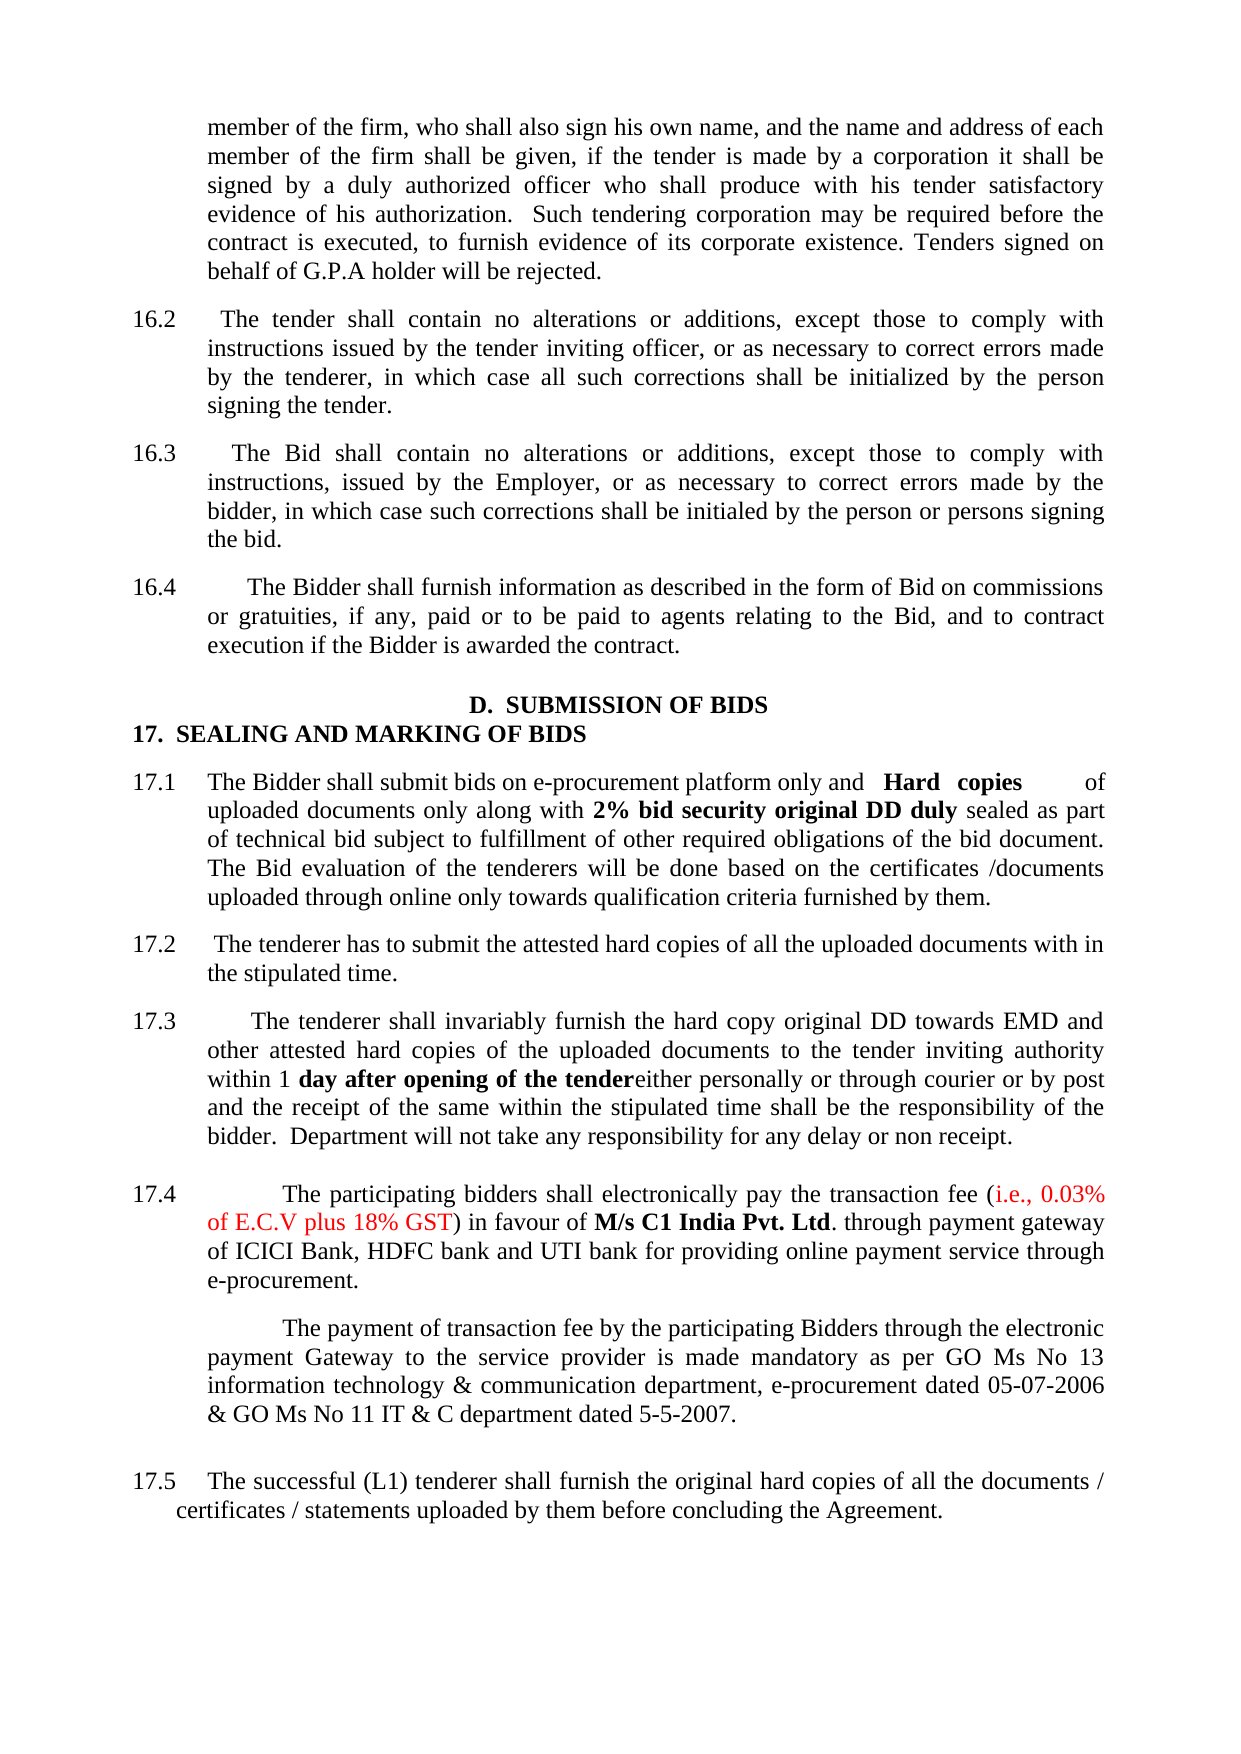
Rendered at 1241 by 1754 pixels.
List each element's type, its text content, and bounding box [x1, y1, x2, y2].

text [132, 112, 1105, 285]
list The tenderer has to submit the attested hard copies of all the uploaded documents with in the stipulated time. [132, 929, 1105, 987]
list The payment of transaction fee by the participating Bidders through the electronic payment Gateway to the service provider is made mandatory as per GO Ms No 13 information technology & communication department, e-procurement dated 05-07-2006 & GO Ms No 11 IT & C department dated 5-5-2007. [132, 1313, 1105, 1428]
subtitle D. SUBMISSION OF BIDS [132, 690, 1105, 719]
list The tenderer shall invariably furnish the hard copy original DD towards EMD and other attested hard copies of the uploaded documents to the tender inviting authority within 1 day after opening of the tendereither personally or through courier or by post and the receipt of the same within the stipulated time shall be the responsibility of the bidder. Department will not take any responsibility for any delay or non receipt. [132, 1006, 1105, 1150]
list The successful (L1) tenderer shall furnish the original hard copies of all the documents / certificates / statements uploaded by them before concluding the Agreement. [132, 1466, 1105, 1524]
text 17. SEALING AND MARKING OF BIDS [132, 719, 1105, 747]
list The tender shall contain no alterations or additions, except those to comply with instructions issued by the tender inviting officer, or as necessary to correct errors made by the tenderer, in which case all such corrections shall be initialized by the person signing the tender. [132, 304, 1105, 419]
list The participating bidders shall electronically pay the transaction fee (i.e., 0.03% of E.C.V plus 18% GST) in favour of M/s C1 India Pvt. Ltd. through payment gateway of ICICI Bank, HDFC bank and UTI bank for providing online payment service through e-procurement. [132, 1179, 1105, 1294]
list The Bidder shall furnish information as described in the form of Bid on commissions or gratuities, if any, paid or to be paid to agents relating to the Bid, and to contract execution if the Bidder is awarded the contract. [132, 572, 1105, 659]
list The Bid shall contain no alterations or additions, except those to comply with instructions, issued by the Employer, or as necessary to correct errors made by the bidder, in which case such corrections shall be initialed by the person or persons signing the bid. [132, 438, 1105, 553]
text 17.1 The Bidder shall submit bids on e-procurement platform only and Hard copies of uploaded documents only along with 2% bid security original DD duly sealed as part of technical bid subject to fulfillment of other required obligations of the bid document. The Bid evaluation of the tenderers will be done based on the certificates /documents uploaded through online only towards qualification criteria furnished by them. [132, 767, 1105, 910]
